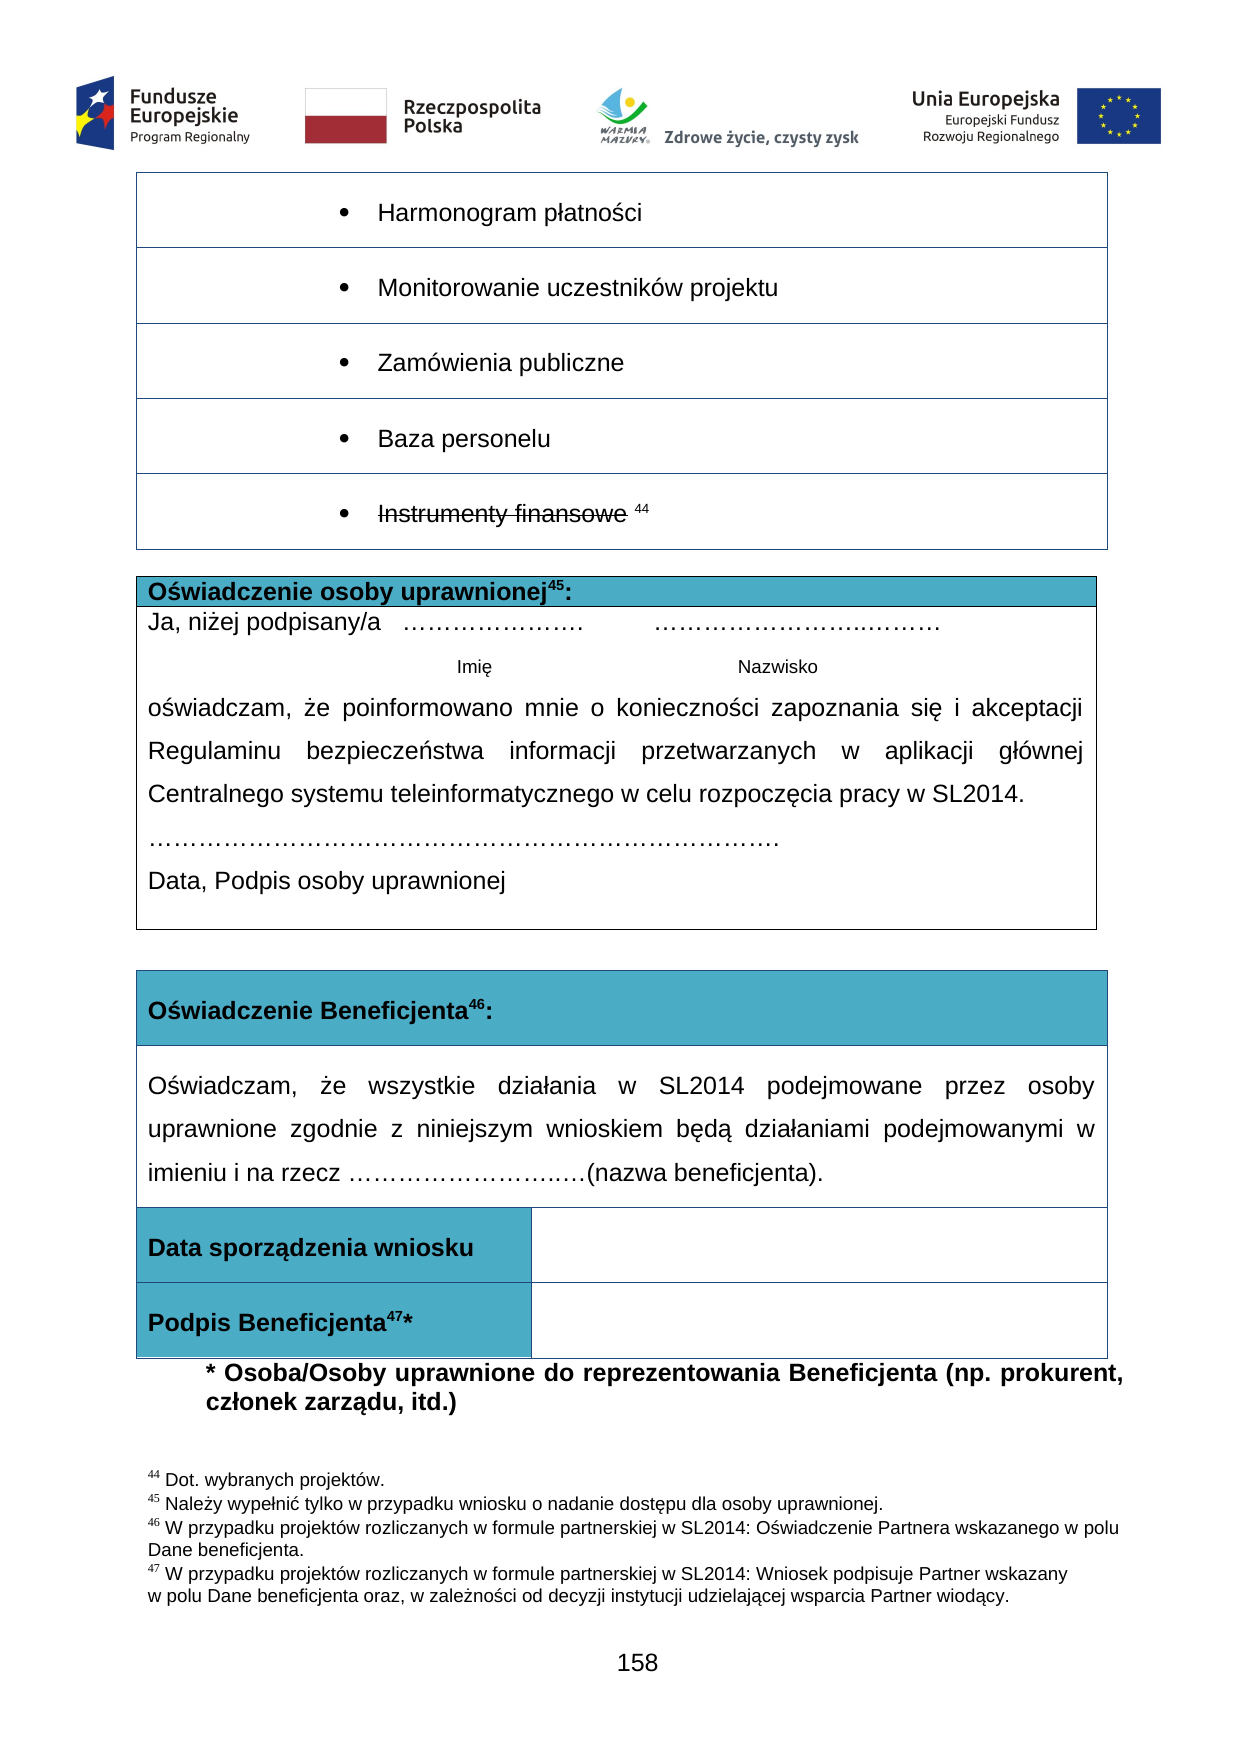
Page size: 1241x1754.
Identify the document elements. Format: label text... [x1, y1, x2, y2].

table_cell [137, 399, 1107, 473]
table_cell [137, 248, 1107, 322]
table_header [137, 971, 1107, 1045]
picture [35, 55, 1198, 168]
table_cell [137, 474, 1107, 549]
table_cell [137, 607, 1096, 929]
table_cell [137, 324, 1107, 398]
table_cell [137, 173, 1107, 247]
text * Osoba/Osoby uprawnione do reprezentowania Beneficjenta (np. prokurent, członek zarządu, itd.) [206, 1358, 1125, 1416]
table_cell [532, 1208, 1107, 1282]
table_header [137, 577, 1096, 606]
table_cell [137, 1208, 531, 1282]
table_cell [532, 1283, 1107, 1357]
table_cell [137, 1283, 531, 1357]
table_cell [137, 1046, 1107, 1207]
